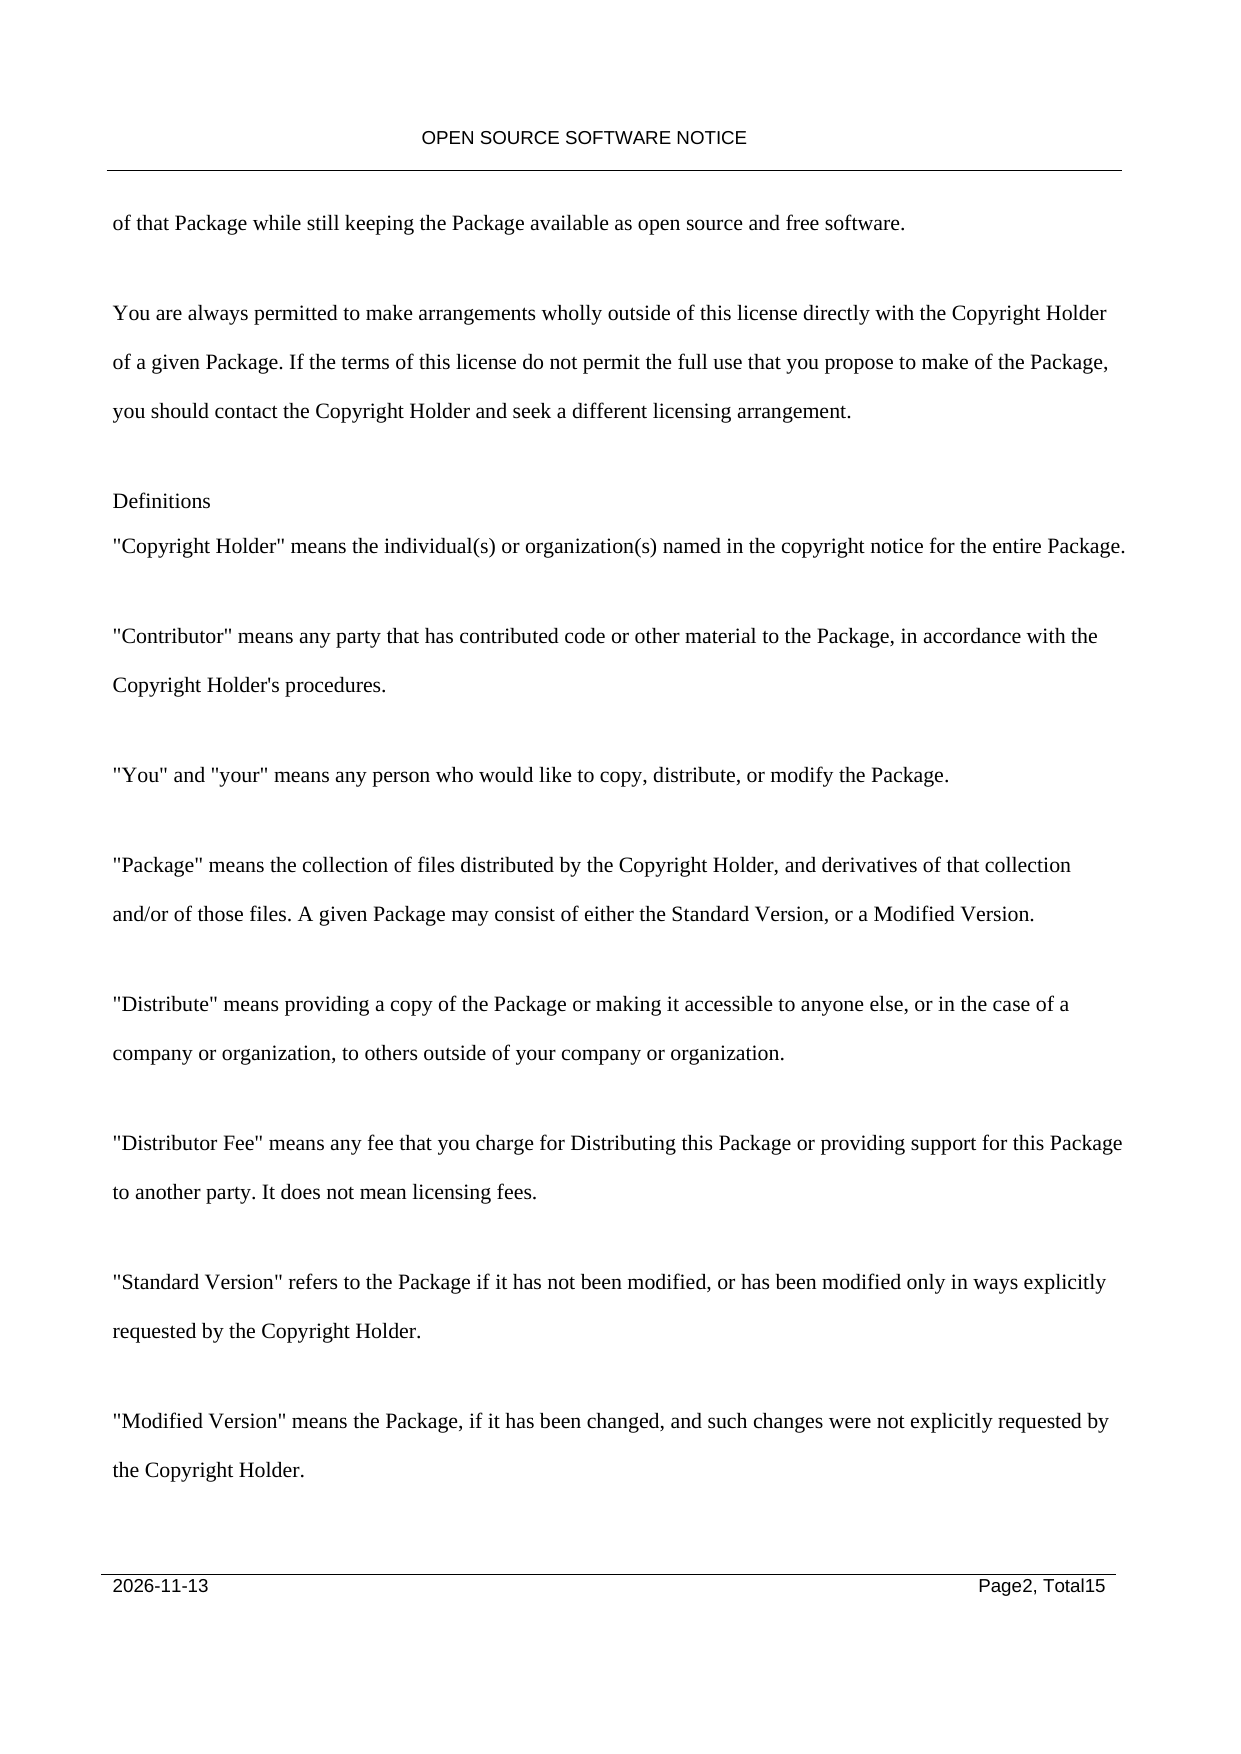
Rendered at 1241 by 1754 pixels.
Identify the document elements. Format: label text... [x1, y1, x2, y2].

text Definitions [112, 484, 1128, 517]
text "Distribute" means providing a copy of the Package or making it accessible to anyone else, or in the case of a company or organization, to others outside of your company or organization. [112, 988, 1128, 1069]
text "Modified Version" means the Package, if it has been changed, and such changes were not explicitly requested by the Copyright Holder. [112, 1404, 1128, 1486]
text "Standard Version" refers to the Package if it has not been modified, or has been modified only in ways explicitly requested by the Copyright Holder. [112, 1266, 1128, 1347]
text You are always permitted to make arrangements wholly outside of this license directly with the Copyright Holder of a given Package. If the terms of this license do not permit the full use that you propose to make of the Package, you should contact the Copyright Holder and seek a different licensing arrangement. [112, 297, 1128, 427]
text "Copyright Holder" means the individual(s) or organization(s) named in the copyright notice for the entire Package. [112, 529, 1128, 562]
text "Contributor" means any party that has contributed code or other material to the Package, in accordance with the Copyright Holder's procedures. [112, 619, 1128, 701]
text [112, 206, 1128, 239]
text "You" and "your" means any person who would like to copy, distribute, or modify the Package. [112, 758, 1128, 791]
text "Distributor Fee" means any fee that you charge for Distributing this Package or providing support for this Package to another party. It does not mean licensing fees. [112, 1127, 1128, 1208]
text "Package" means the collection of files distributed by the Copyright Holder, and derivatives of that collection and/or of those files. A given Package may consist of either the Standard Version, or a Modified Version. [112, 849, 1128, 930]
